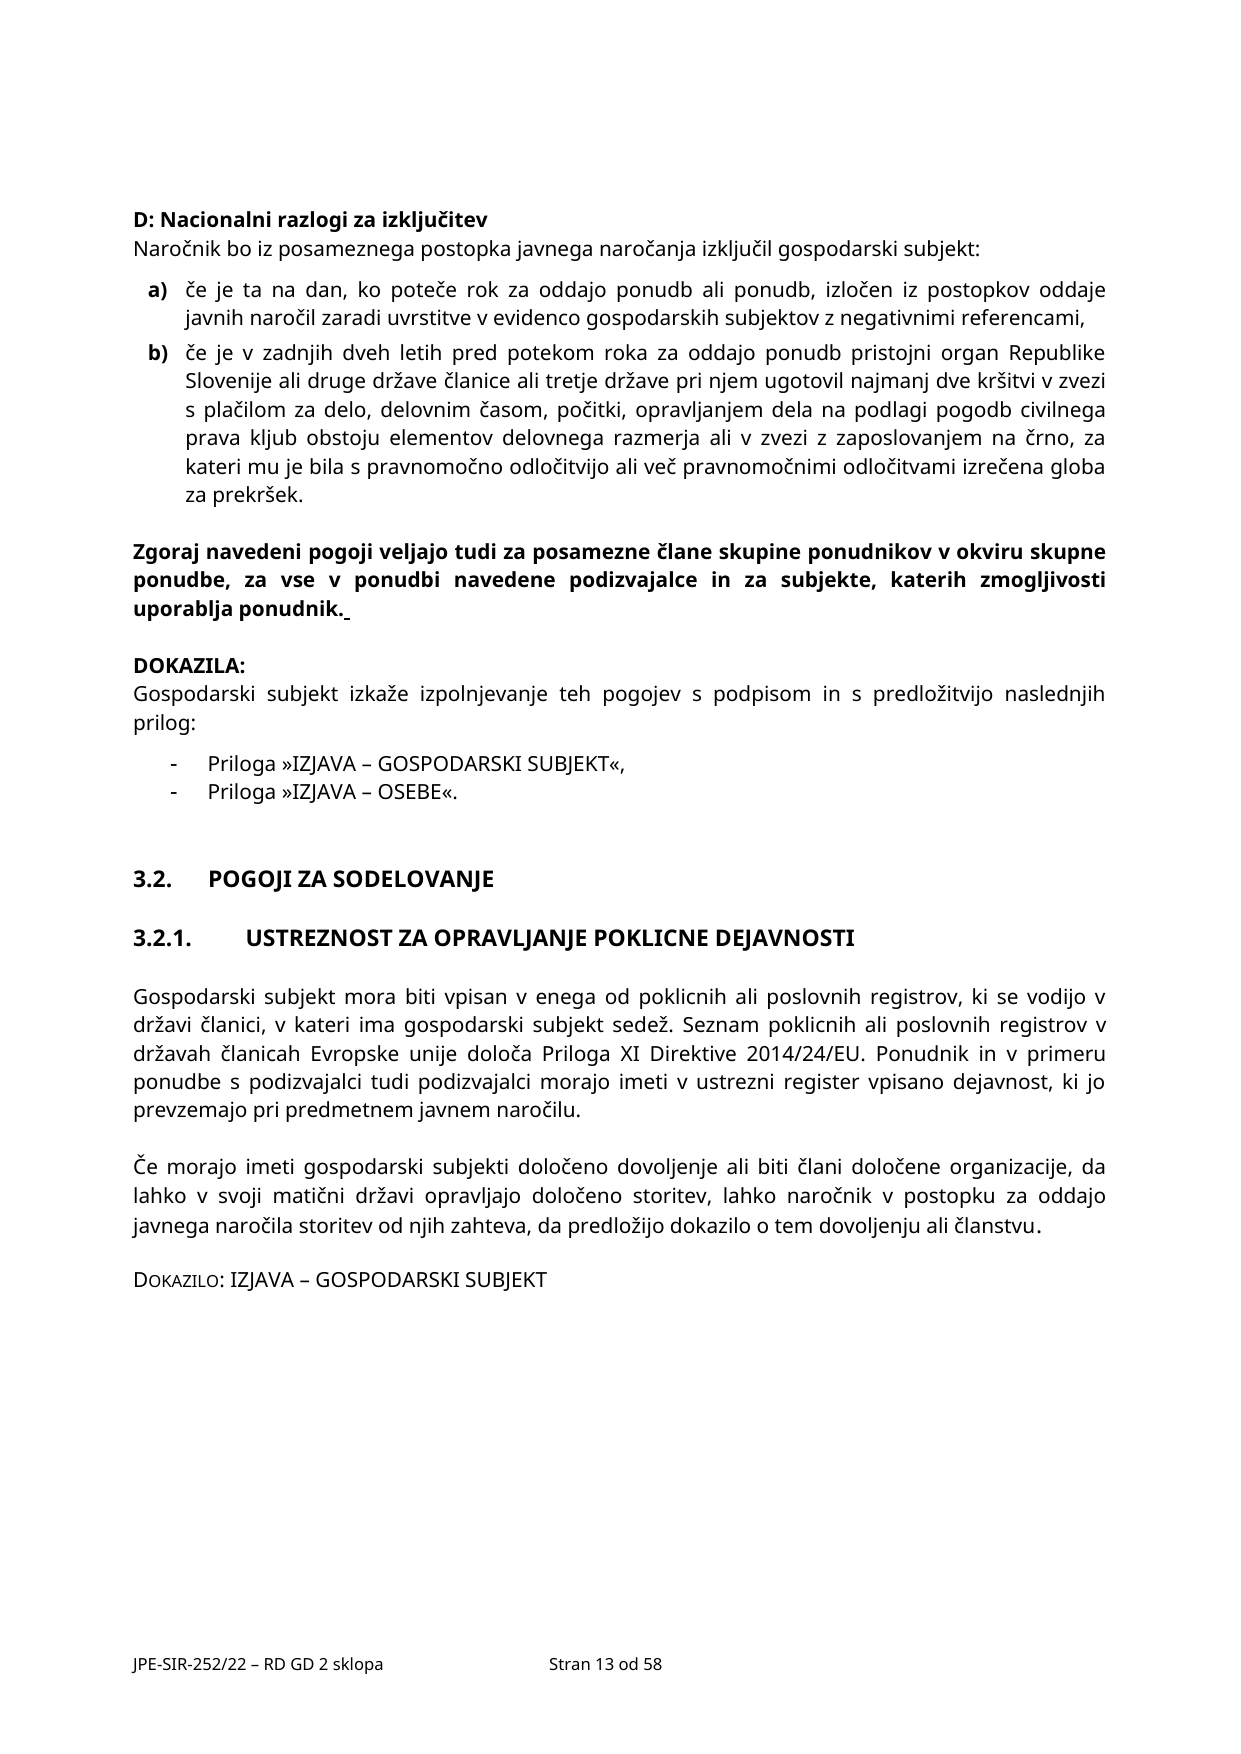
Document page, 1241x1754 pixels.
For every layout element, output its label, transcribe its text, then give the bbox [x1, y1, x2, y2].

text Če morajo imeti gospodarski subjekti določeno dovoljenje ali biti člani določene organizacije, da lahko v svoji matični državi opravljajo določeno storitev, lahko naročnik v postopku za oddajo javnega naročila storitev od njih zahteva, da predložijo dokazilo o tem dovoljenju ali članstvu. [133, 1152, 1107, 1241]
text D: Nacionalni razlogi za izključitev [133, 206, 1107, 234]
text Dokazilo: IZJAVA – GOSPODARSKI SUBJEKT [133, 1265, 1107, 1293]
text DOKAZILA: [133, 651, 1107, 679]
text Gospodarski subjekt izkaže izpolnjevanje teh pogojev s podpisom in s predložitvijo naslednjih prilog: [133, 679, 1107, 736]
list če je ta na dan, ko poteče rok za oddajo ponudb ali ponudb, izločen iz postopkov oddaje javnih naročil zaradi uvrstitve v evidenco gospodarskih subjektov z negativnimi referencami, [148, 275, 1107, 332]
list Pogoji za sodelovanje [133, 862, 1107, 894]
text Zgoraj navedeni pogoji veljajo tudi za posamezne člane skupine ponudnikov v okviru skupne ponudbe, za vse v ponudbi navedene podizvajalce in za subjekte, katerih zmogljivosti uporablja ponudnik. [133, 537, 1107, 622]
list Priloga »IZJAVA – OSEBE«. [170, 777, 1107, 806]
list Priloga »IZJAVA – GOSPODARSKI SUBJEKT«, [170, 749, 1107, 777]
text Gospodarski subjekt mora biti vpisan v enega od poklicnih ali poslovnih registrov, ki se vodijo v državi članici, v kateri ima gospodarski subjekt sedež. Seznam poklicnih ali poslovnih registrov v državah članicah Evropske unije določa Priloga XI Direktive 2014/24/EU. Ponudnik in v primeru ponudbe s podizvajalci tudi podizvajalci morajo imeti v ustrezni register vpisano dejavnost, ki jo prevzemajo pri predmetnem javnem naročilu. [133, 982, 1107, 1124]
text Naročnik bo iz posameznega postopka javnega naročanja izključil gospodarski subjekt: [133, 234, 1107, 262]
list če je v zadnjih dveh letih pred potekom roka za oddajo ponudb pristojni organ Republike Slovenije ali druge države članice ali tretje države pri njem ugotovil najmanj dve kršitvi v zvezi s plačilom za delo, delovnim časom, počitki, opravljanjem dela na podlagi pogodb civilnega prava kljub obstoju elementov delovnega razmerja ali v zvezi z zaposlovanjem na črno, za kateri mu je bila s pravnomočno odločitvijo ali več pravnomočnimi odločitvami izrečena globa za prekršek. [148, 338, 1107, 509]
list Ustreznost za opravljanje poklicne dejavnosti [133, 922, 1107, 953]
